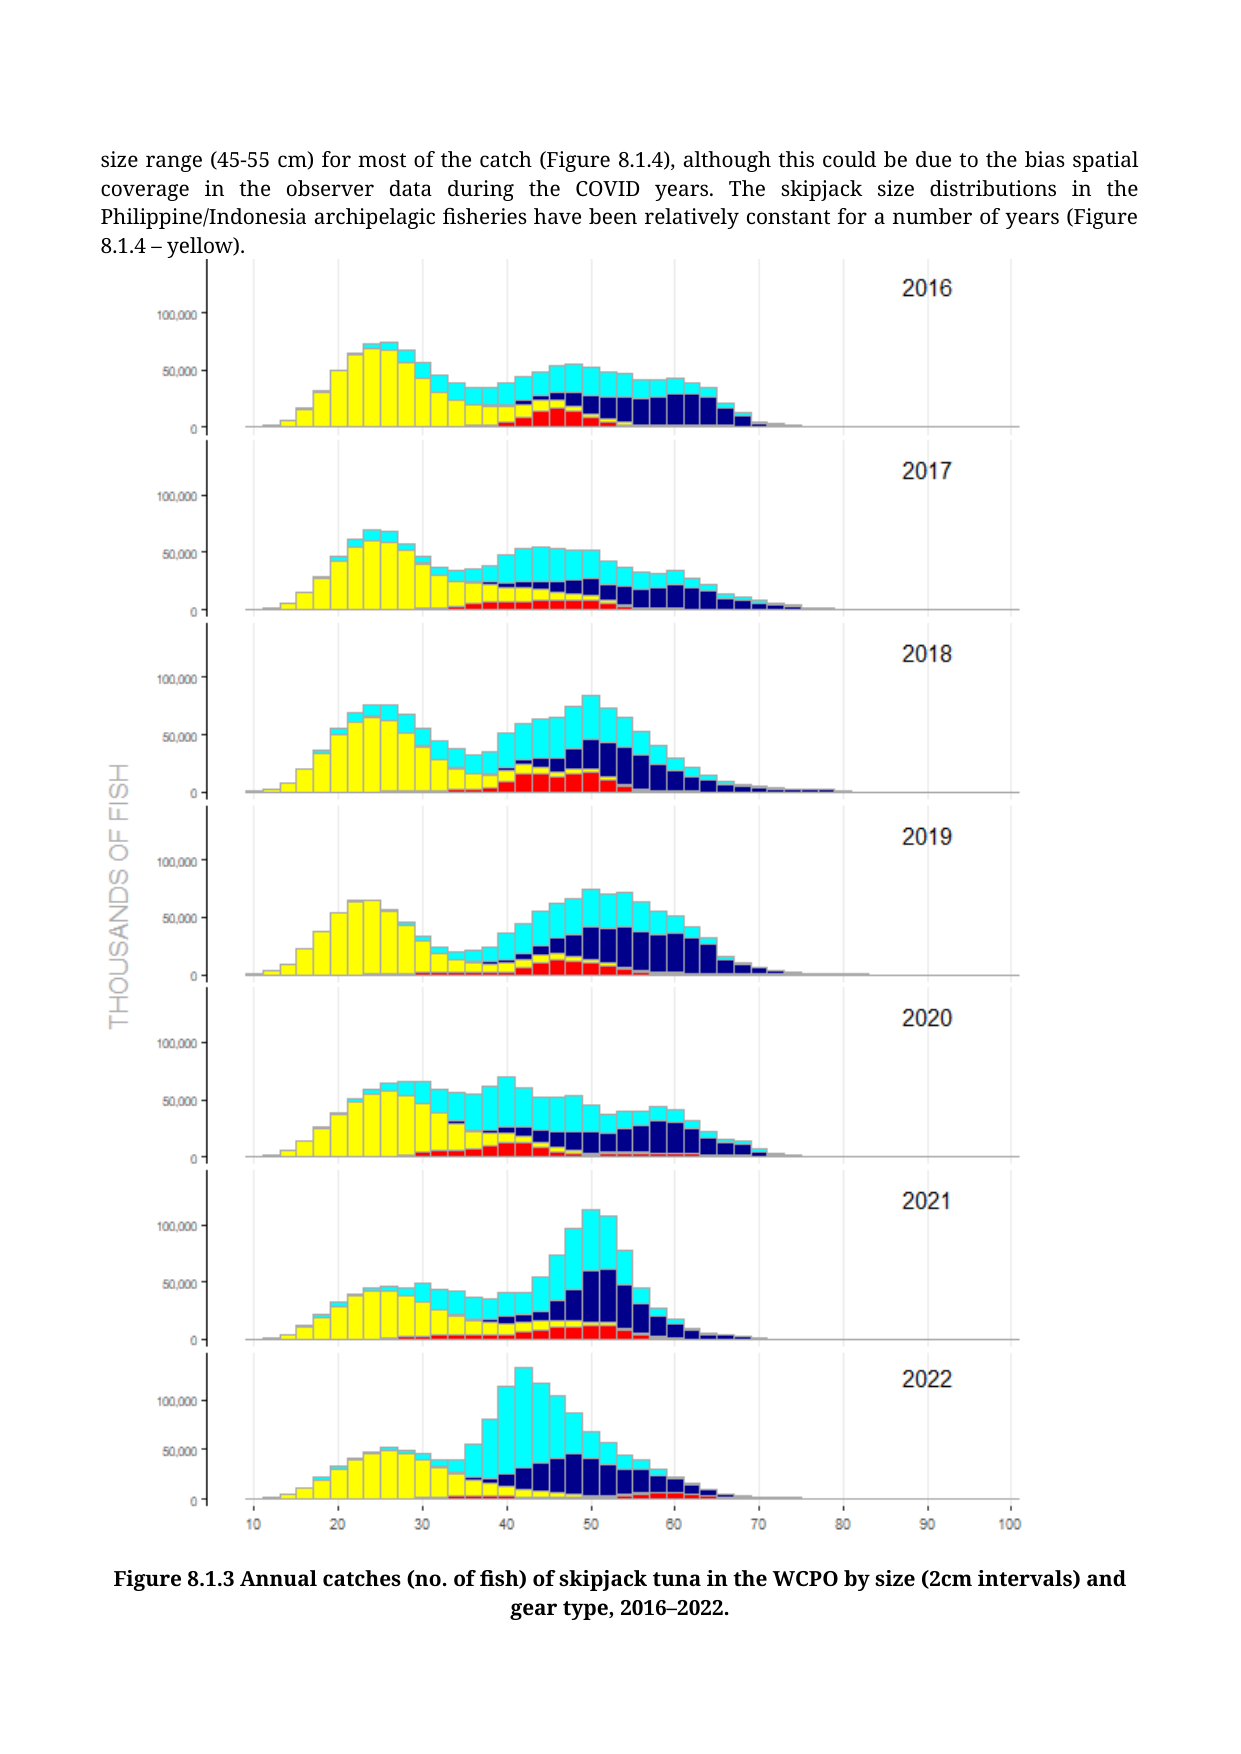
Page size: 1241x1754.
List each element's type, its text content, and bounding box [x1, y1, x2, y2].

picture [100, 259, 1059, 1536]
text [100, 146, 1140, 259]
text Figure 8.1.3 Annual catches (no. of fish) of skipjack tuna in the WCPO by size (2cm intervals) and gear type, 2016–2022. [100, 1564, 1140, 1621]
